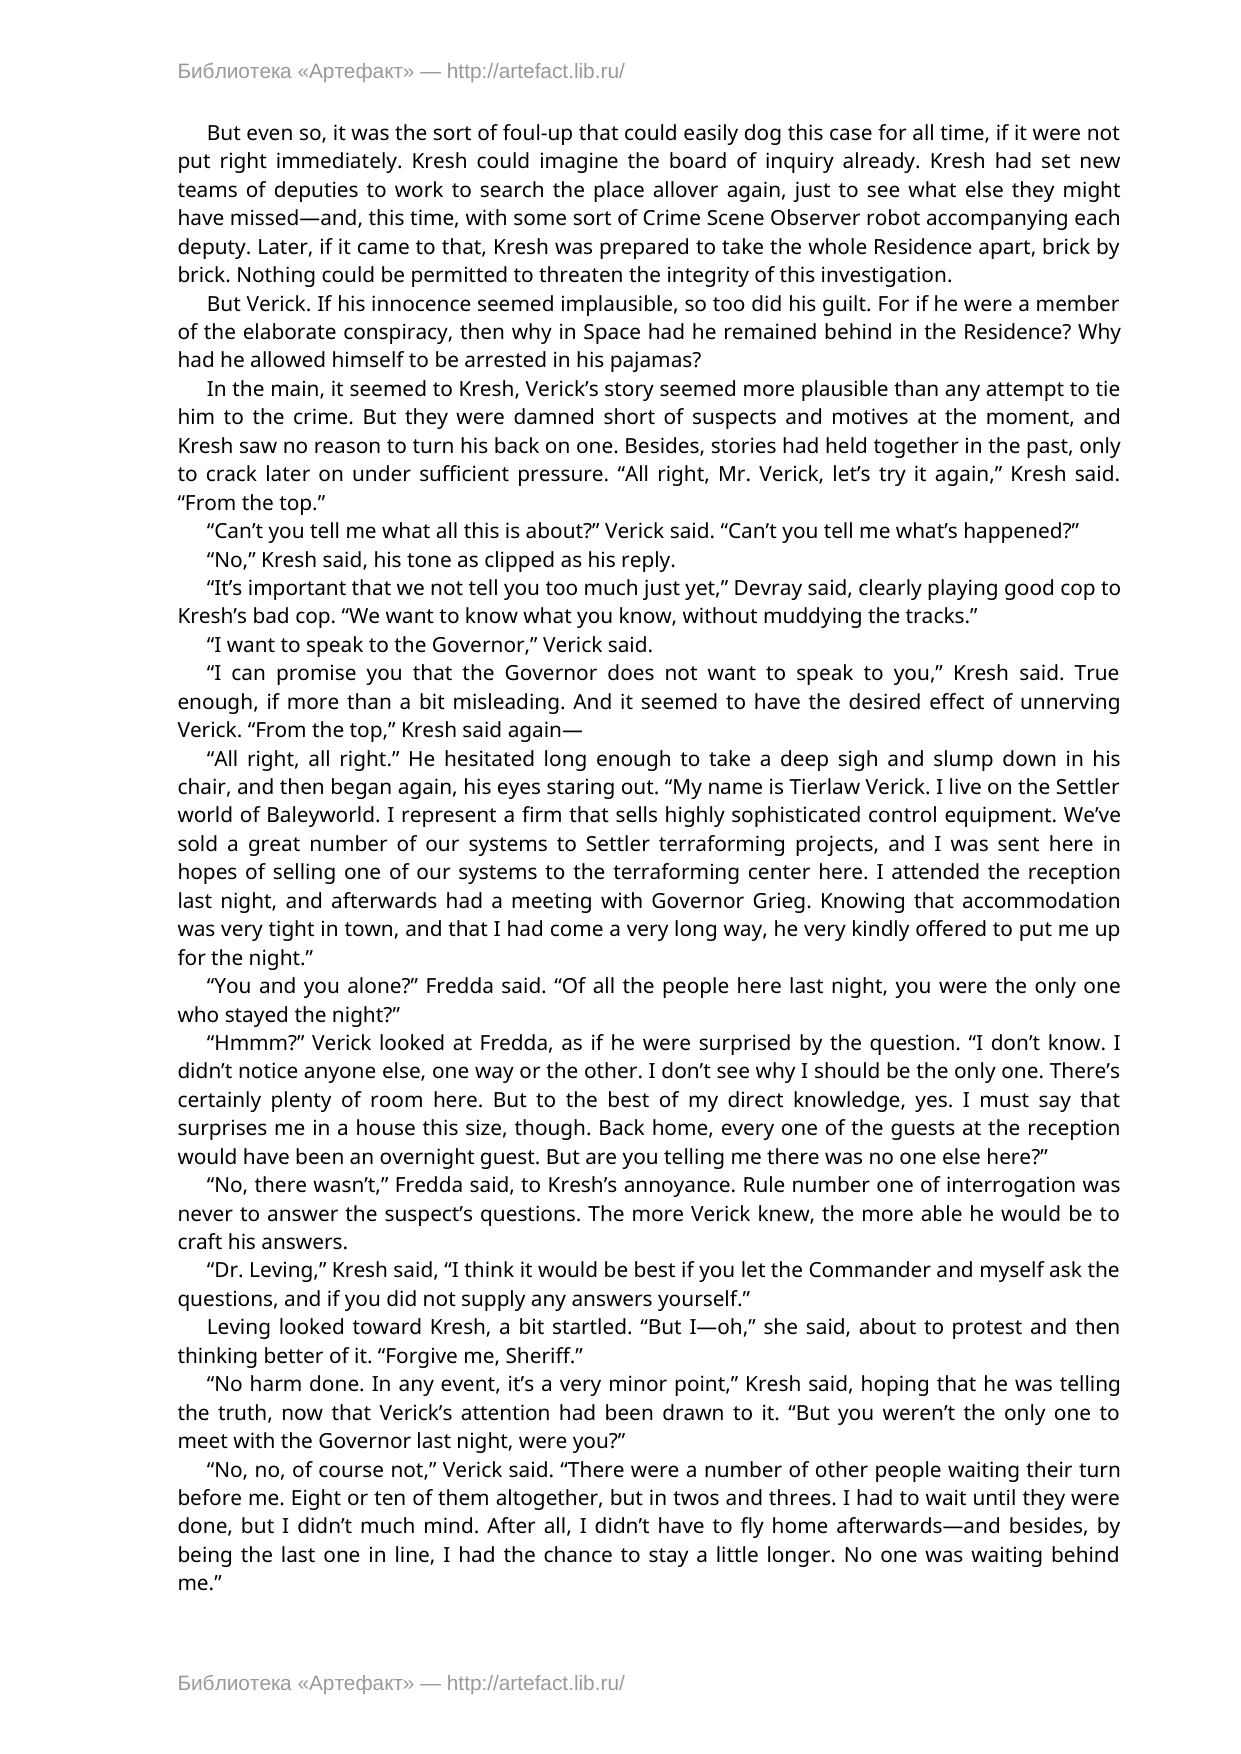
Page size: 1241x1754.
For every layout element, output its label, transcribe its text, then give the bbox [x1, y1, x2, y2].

text “No,” Kresh said, his tone as clipped as his reply. [177, 545, 1122, 573]
text “Dr. Leving,” Kresh said, “I think it would be best if you let the Commander and myself ask the questions, and if you did not supply any answers yourself.” [177, 1256, 1122, 1312]
text “I want to speak to the Governor,” Verick said. [177, 630, 1122, 658]
text “No harm done. In any event, it’s a very minor point,” Kresh said, hoping that he was telling the truth, now that Verick’s attention had been drawn to it. “But you weren’t the only one to meet with the Governor last night, were you?” [177, 1369, 1122, 1455]
text But Verick. If his innocence seemed implausible, so too did his guilt. For if he were a member of the elaborate conspiracy, then why in Space had he remained behind in the Residence? Why had he allowed himself to be arrested in his pajamas? [177, 289, 1122, 374]
text “No, there wasn’t,” Fredda said, to Kresh’s annoyance. Rule number one of interrogation was never to answer the suspect’s questions. The more Verick knew, the more able he would be to craft his answers. [177, 1170, 1122, 1256]
text “No, no, of course not,” Verick said. “There were a number of other people waiting their turn before me. Eight or ten of them altogether, but in twos and threes. I had to wait until they were done, but I didn’t much mind. After all, I didn’t have to fly home afterwards—and besides, by being the last one in line, I had the chance to stay a little longer. No one was waiting behind me.” [177, 1455, 1122, 1597]
text “All right, all right.” He hesitated long enough to take a deep sigh and slump down in his chair, and then began again, his eyes staring out. “My name is Tierlaw Verick. I live on the Settler world of Baleyworld. I represent a firm that sells highly sophisticated control equipment. We’ve sold a great number of our systems to Settler terraforming projects, and I was sent here in hopes of selling one of our systems to the terraforming center here. I attended the reception last night, and afterwards had a meeting with Governor Grieg. Knowing that accommodation was very tight in town, and that I had come a very long way, he very kindly offered to put me up for the night.” [177, 744, 1122, 971]
text “I can promise you that the Governor does not want to speak to you,” Kresh said. True enough, if more than a bit misleading. And it seemed to have the desired effect of unnerving Verick. “From the top,” Kresh said again— [177, 658, 1122, 744]
text “Can’t you tell me what all this is about?” Verick said. “Can’t you tell me what’s happened?” [177, 516, 1122, 545]
text Leving looked toward Kresh, a bit startled. “But I—oh,” she said, about to protest and then thinking better of it. “Forgive me, Sheriff.” [177, 1312, 1122, 1369]
text “Hmmm?” Verick looked at Fredda, as if he were surprised by the question. “I don’t know. I didn’t notice anyone else, one way or the other. I don’t see why I should be the only one. There’s certainly plenty of room here. But to the best of my direct knowledge, yes. I must say that surprises me in a house this size, though. Back home, every one of the guests at the reception would have been an overnight guest. But are you telling me there was no one else here?” [177, 1028, 1122, 1170]
text “You and you alone?” Fredda said. “Of all the people here last night, you were the only one who stayed the night?” [177, 971, 1122, 1028]
text In the main, it seemed to Kresh, Verick’s story seemed more plausible than any attempt to tie him to the crime. But they were damned short of suspects and motives at the moment, and Kresh saw no reason to turn his back on one. Besides, stories had held together in the past, only to crack later on under sufficient pressure. “All right, Mr. Verick, let’s try it again,” Kresh said. “From the top.” [177, 374, 1122, 516]
text But even so, it was the sort of foul-up that could easily dog this case for all time, if it were not put right immediately. Kresh could imagine the board of inquiry already. Kresh had set new teams of deputies to work to search the place allover again, just to see what else they might have missed—and, this time, with some sort of Crime Scene Observer robot accompanying each deputy. Later, if it came to that, Kresh was prepared to take the whole Residence apart, brick by brick. Nothing could be permitted to threaten the integrity of this investigation. [177, 118, 1122, 289]
text “It’s important that we not tell you too much just yet,” Devray said, clearly playing good cop to Kresh’s bad cop. “We want to know what you know, without muddying the tracks.” [177, 573, 1122, 630]
